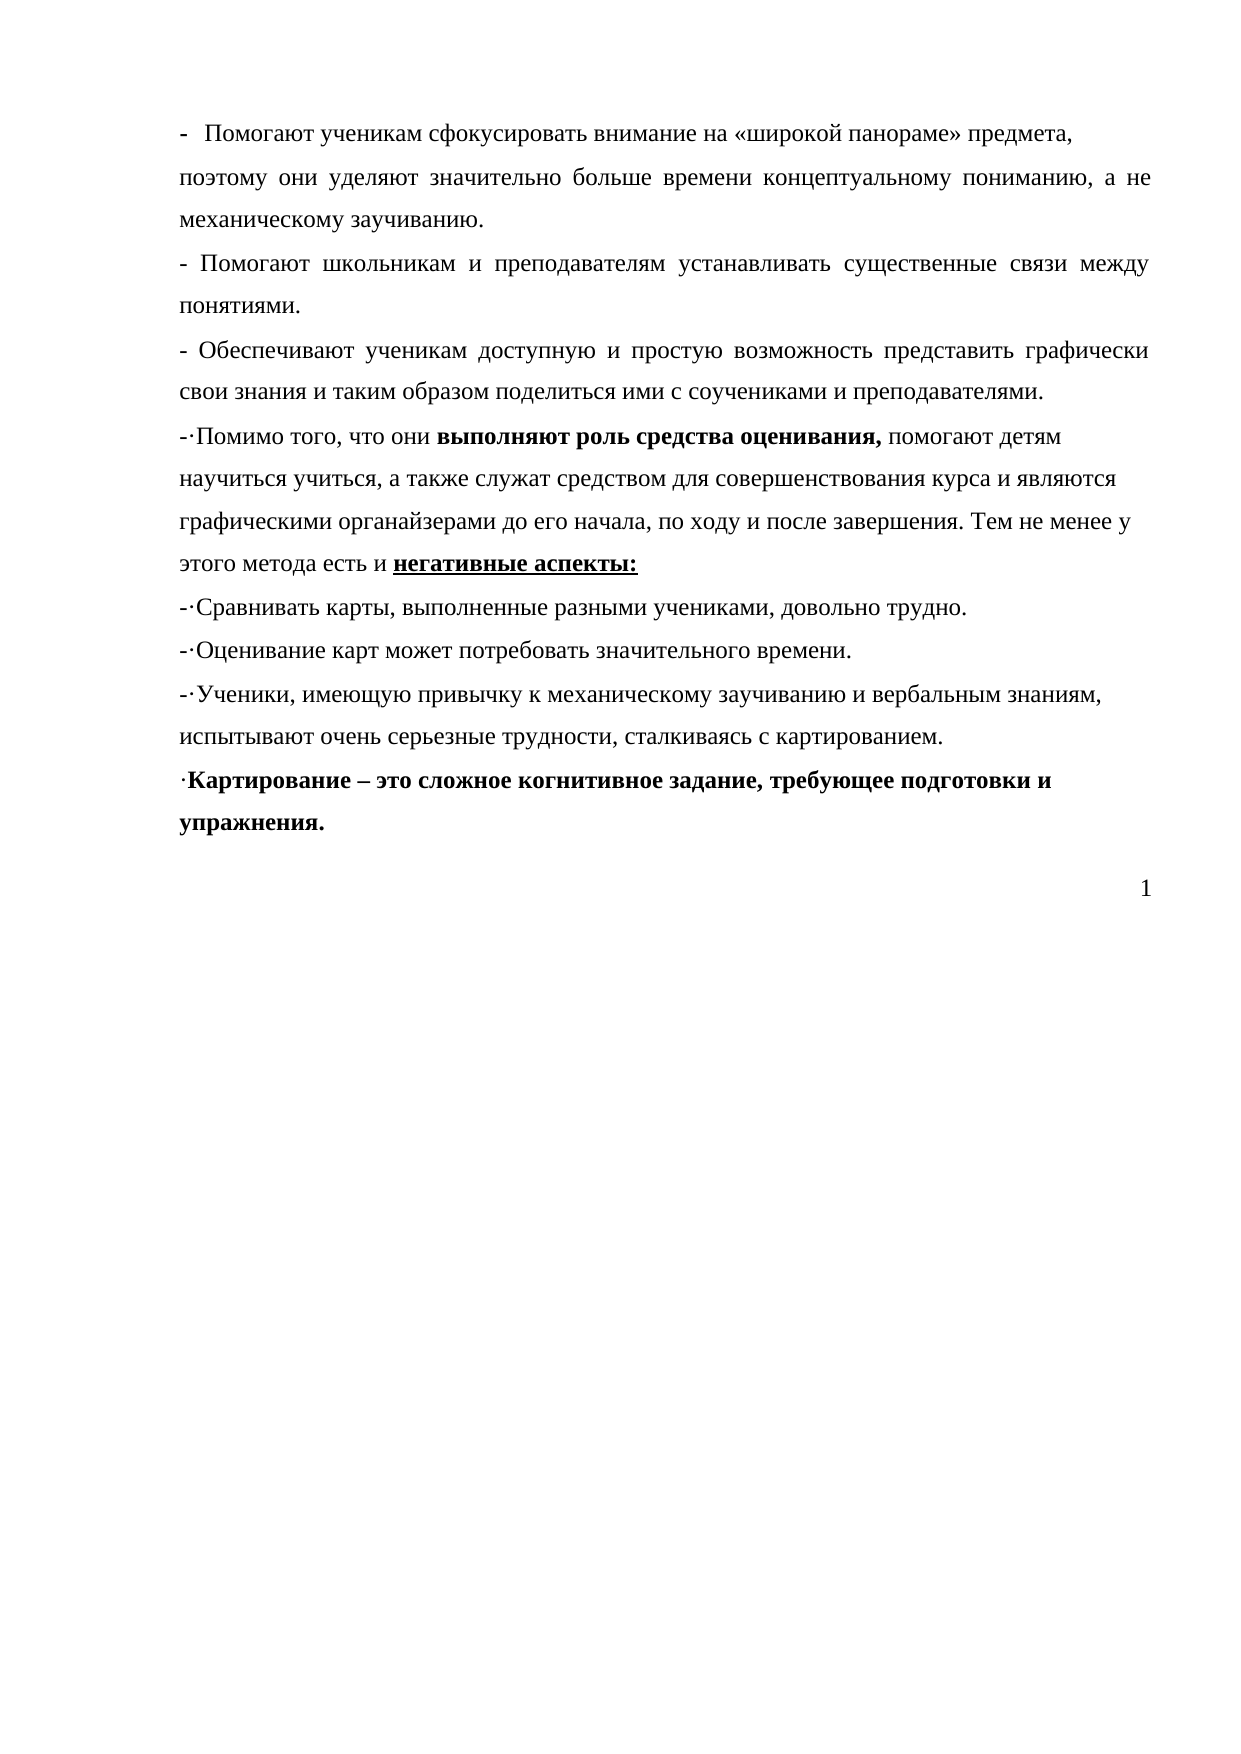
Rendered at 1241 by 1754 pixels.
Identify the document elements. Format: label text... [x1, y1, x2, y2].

text поэтому они уделяют значительно больше времени концептуальному пониманию, а не механическому заучиванию. [179, 162, 1152, 233]
list Помогают ученикам сфокусировать внимание на «широкой панораме» предмета, [179, 118, 1152, 146]
text 1 [1139, 873, 1152, 902]
text -·Ученики, имеющую привычку к механическому заучиванию и вербальным знаниям, испытывают очень серьезные трудности, сталкиваясь с картированием. [179, 679, 1152, 749]
text - Помогают школьникам и преподавателям устанавливать существенные связи между понятиями. [179, 248, 1150, 319]
text -·Оценивание карт может потребовать значительного времени. [179, 635, 1152, 663]
text ·Картирование – это сложное когнитивное задание, требующее подготовки и упражнения. [179, 765, 1152, 836]
text -·Помимо того, что они выполняют роль средства оценивания, помогают детям научиться учиться, а также служат средством для совершенствования курса и являются графическими органайзерами до его начала, по ходу и после завершения. Тем не менее у этого метода есть и негативные аспекты: [179, 421, 1152, 577]
text -·Сравнивать карты, выполненные разными учениками, довольно трудно. [179, 592, 1152, 620]
text - Обеспечивают ученикам доступную и простую возможность представить графически свои знания и таким образом поделиться ими с соучениками и преподавателями. [179, 335, 1150, 405]
